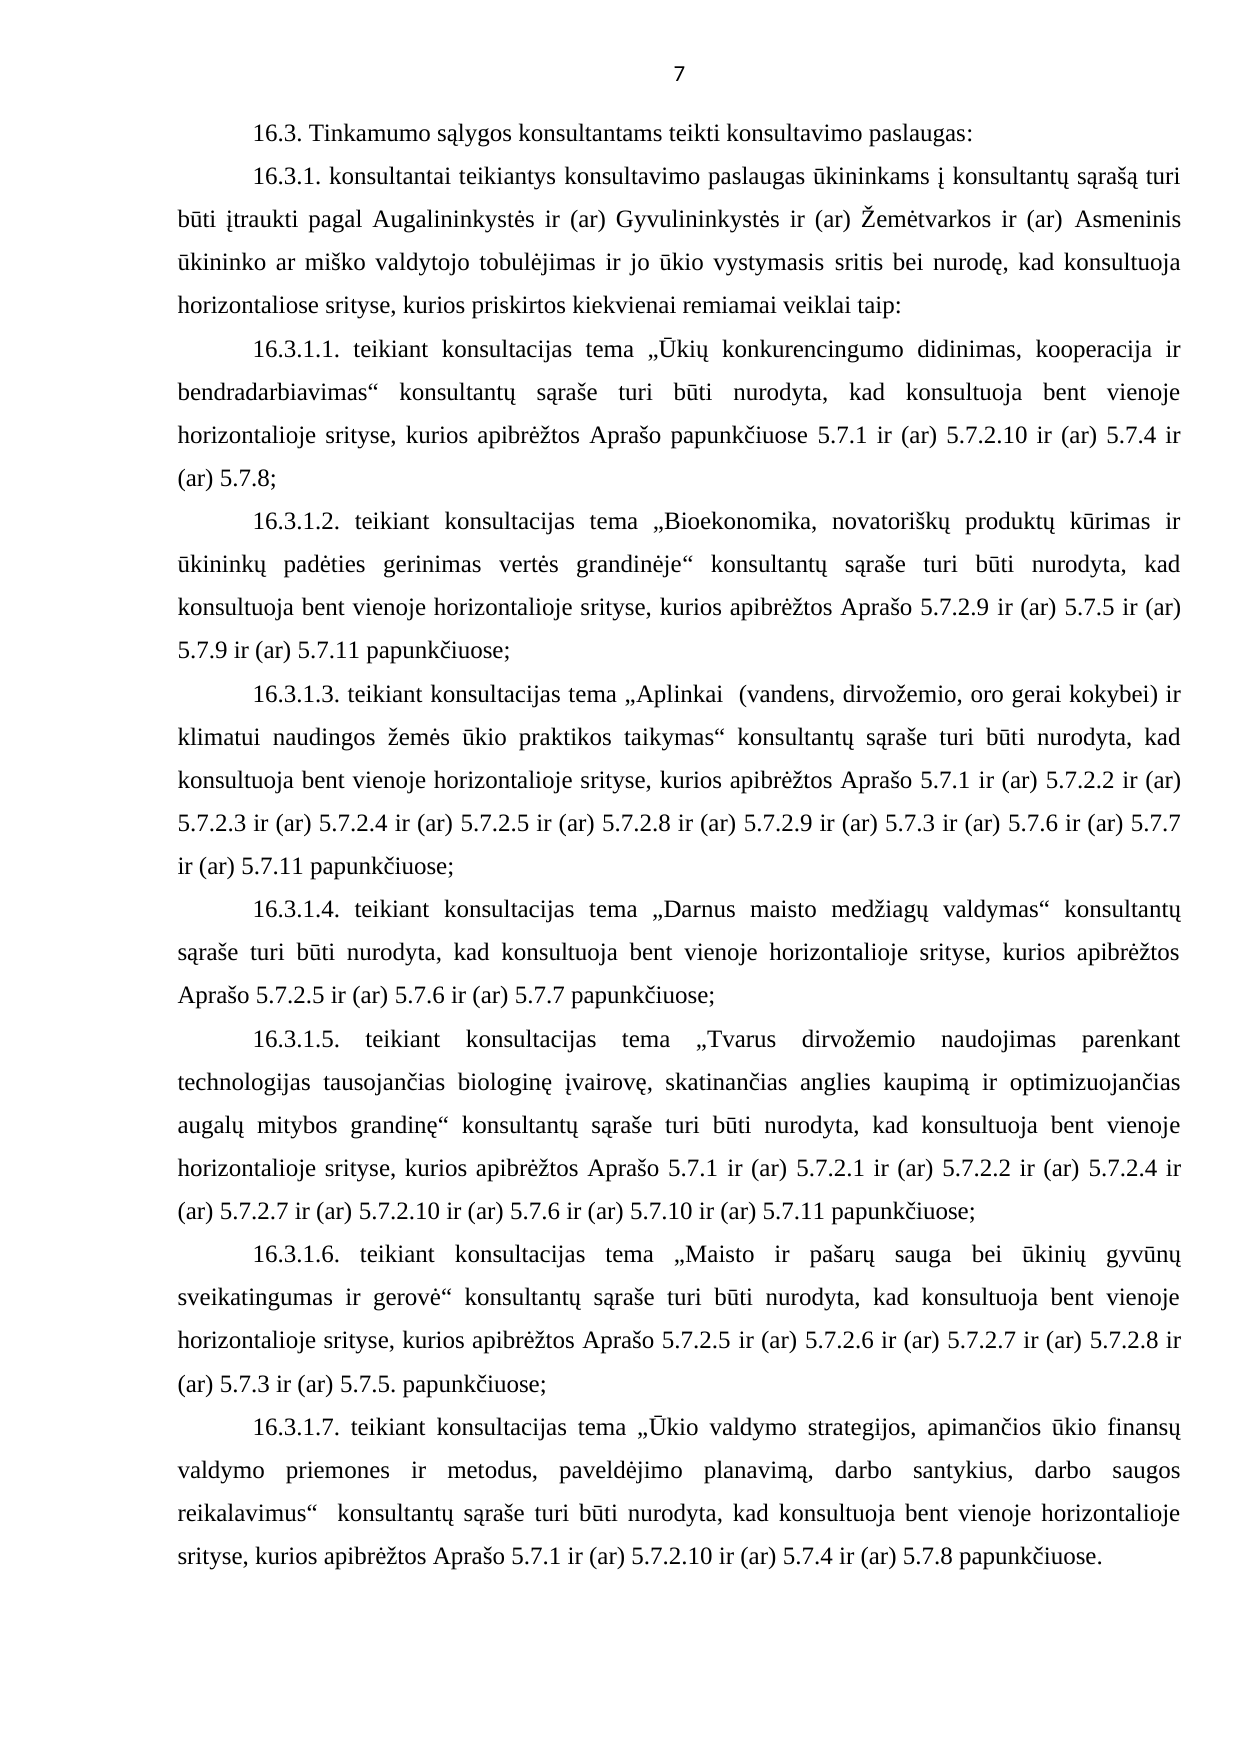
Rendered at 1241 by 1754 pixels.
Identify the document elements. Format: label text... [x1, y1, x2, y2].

text 16.3. Tinkamumo sąlygos konsultantams teikti konsultavimo paslaugas: [177, 118, 1181, 147]
text 16.3.1.1. teikiant konsultacijas tema „Ūkių konkurencingumo didinimas, kooperacija ir bendradarbiavimas“ konsultantų sąraše turi būti nurodyta, kad konsultuoja bent vienoje horizontalioje srityse, kurios apibrėžtos Aprašo papunkčiuose 5.7.1 ir (ar) 5.7.2.10 ir (ar) 5.7.4 ir (ar) 5.7.8; [177, 334, 1181, 492]
text 16.3.1.3. teikiant konsultacijas tema „Aplinkai (vandens, dirvožemio, oro gerai kokybei) ir klimatui naudingos žemės ūkio praktikos taikymas“ konsultantų sąraše turi būti nurodyta, kad konsultuoja bent vienoje horizontalioje srityse, kurios apibrėžtos Aprašo 5.7.1 ir (ar) 5.7.2.2 ir (ar) 5.7.2.3 ir (ar) 5.7.2.4 ir (ar) 5.7.2.5 ir (ar) 5.7.2.8 ir (ar) 5.7.2.9 ir (ar) 5.7.3 ir (ar) 5.7.6 ir (ar) 5.7.7 ir (ar) 5.7.11 papunkčiuose; [177, 679, 1181, 880]
text 16.3.1.5. teikiant konsultacijas tema „Tvarus dirvožemio naudojimas parenkant technologijas tausojančias biologinę įvairovę, skatinančias anglies kaupimą ir optimizuojančias augalų mitybos grandinę“ konsultantų sąraše turi būti nurodyta, kad konsultuoja bent vienoje horizontalioje srityse, kurios apibrėžtos Aprašo 5.7.1 ir (ar) 5.7.2.1 ir (ar) 5.7.2.2 ir (ar) 5.7.2.4 ir (ar) 5.7.2.7 ir (ar) 5.7.2.10 ir (ar) 5.7.6 ir (ar) 5.7.10 ir (ar) 5.7.11 papunkčiuose; [177, 1024, 1181, 1225]
text 16.3.1.6. teikiant konsultacijas tema „Maisto ir pašarų sauga bei ūkinių gyvūnų sveikatingumas ir gerovė“ konsultantų sąraše turi būti nurodyta, kad konsultuoja bent vienoje horizontalioje srityse, kurios apibrėžtos Aprašo 5.7.2.5 ir (ar) 5.7.2.6 ir (ar) 5.7.2.7 ir (ar) 5.7.2.8 ir (ar) 5.7.3 ir (ar) 5.7.5. papunkčiuose; [177, 1239, 1181, 1397]
text 16.3.1. konsultantai teikiantys konsultavimo paslaugas ūkininkams į konsultantų sąrašą turi būti įtraukti pagal Augalininkystės ir (ar) Gyvulininkystės ir (ar) Žemėtvarkos ir (ar) Asmeninis ūkininko ar miško valdytojo tobulėjimas ir jo ūkio vystymasis sritis bei nurodę, kad konsultuoja horizontaliose srityse, kurios priskirtos kiekvienai remiamai veiklai taip: [177, 161, 1181, 319]
text 16.3.1.2. teikiant konsultacijas tema „Bioekonomika, novatoriškų produktų kūrimas ir ūkininkų padėties gerinimas vertės grandinėje“ konsultantų sąraše turi būti nurodyta, kad konsultuoja bent vienoje horizontalioje srityse, kurios apibrėžtos Aprašo 5.7.2.9 ir (ar) 5.7.5 ir (ar) 5.7.9 ir (ar) 5.7.11 papunkčiuose; [177, 506, 1181, 664]
text 16.3.1.7. teikiant konsultacijas tema „Ūkio valdymo strategijos, apimančios ūkio finansų valdymo priemones ir metodus, paveldėjimo planavimą, darbo santykius, darbo saugos reikalavimus“ konsultantų sąraše turi būti nurodyta, kad konsultuoja bent vienoje horizontalioje srityse, kurios apibrėžtos Aprašo 5.7.1 ir (ar) 5.7.2.10 ir (ar) 5.7.4 ir (ar) 5.7.8 papunkčiuose. [177, 1412, 1181, 1570]
text 16.3.1.4. teikiant konsultacijas tema „Darnus maisto medžiagų valdymas“ konsultantų sąraše turi būti nurodyta, kad konsultuoja bent vienoje horizontalioje srityse, kurios apibrėžtos Aprašo 5.7.2.5 ir (ar) 5.7.6 ir (ar) 5.7.7 papunkčiuose; [177, 894, 1181, 1009]
